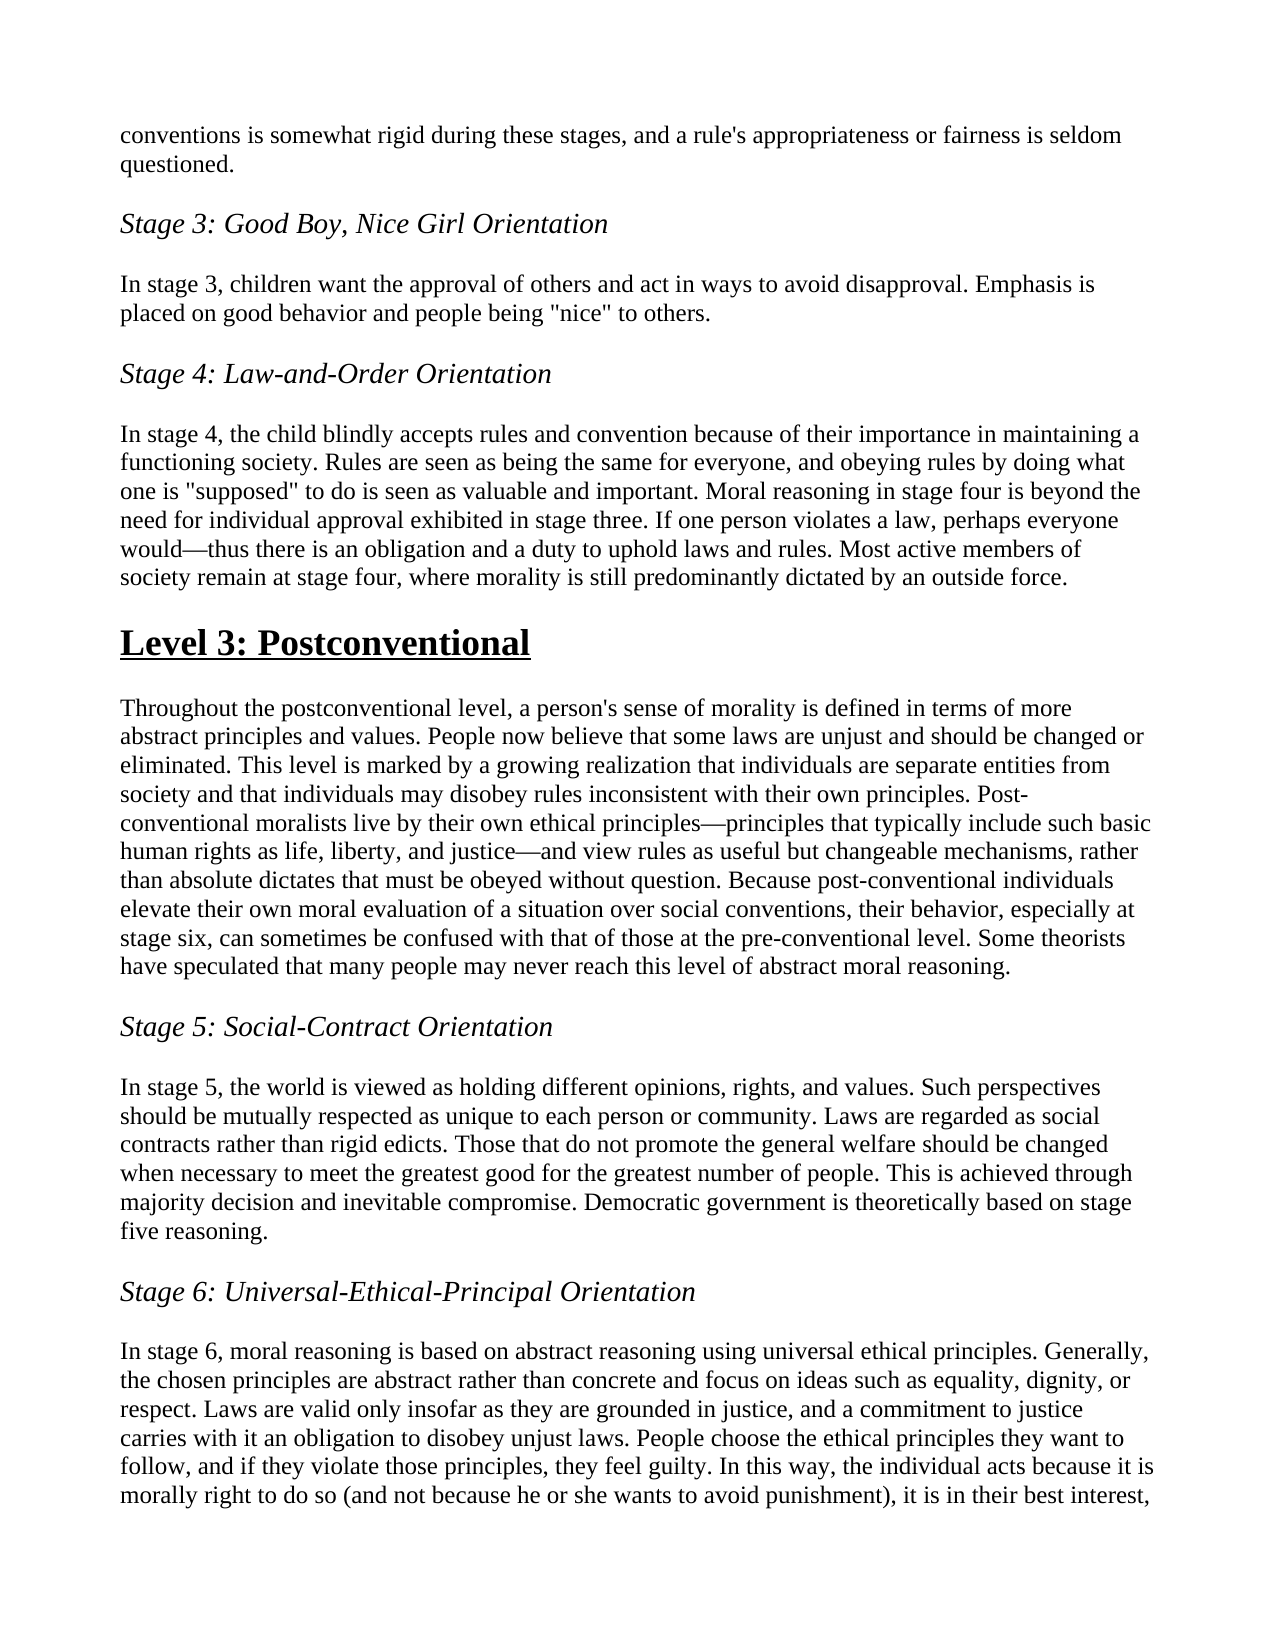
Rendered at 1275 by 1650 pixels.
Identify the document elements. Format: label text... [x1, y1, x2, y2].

text Stage 6: Universal-Ethical-Principal Orientation [120, 1274, 1155, 1307]
text Stage 5: Social-Contract Orientation [120, 1009, 1155, 1043]
text In stage 4, the child blindly accepts rules and convention because of their importance in maintaining a functioning society. Rules are seen as being the same for everyone, and obeying rules by doing what one is "supposed" to do is seen as valuable and important. Moral reasoning in stage four is beyond the need for individual approval exhibited in stage three. If one person violates a law, perhaps everyone would—thus there is an obligation and a duty to uphold laws and rules. Most active members of society remain at stage four, where morality is still predominantly dictated by an outside force. [120, 419, 1155, 591]
text In stage 5, the world is viewed as holding different opinions, rights, and values. Such perspectives should be mutually respected as unique to each person or community. Laws are regarded as social contracts rather than rigid edicts. Those that do not promote the general welfare should be changed when necessary to meet the greatest good for the greatest number of people. This is achieved through majority decision and inevitable compromise. Democratic government is theoretically based on stage five reasoning. [120, 1072, 1155, 1244]
text In stage 3, children want the approval of others and act in ways to avoid disapproval. Emphasis is placed on good behavior and people being "nice" to others. [120, 269, 1155, 327]
text Level 3: Postconventional [120, 620, 1155, 663]
text Throughout the postconventional level, a person's sense of morality is defined in terms of more abstract principles and values. People now believe that some laws are unjust and should be changed or eliminated. This level is marked by a growing realization that individuals are separate entities from society and that individuals may disobey rules inconsistent with their own principles. Post-conventional moralists live by their own ethical principles—principles that typically include such basic human rights as life, liberty, and justice—and view rules as useful but changeable mechanisms, rather than absolute dictates that must be obeyed without question. Because post-conventional individuals elevate their own moral evaluation of a situation over social conventions, their behavior, especially at stage six, can sometimes be confused with that of those at the pre-conventional level. Some theorists have speculated that many people may never reach this level of abstract moral reasoning. [120, 693, 1155, 980]
text Stage 3: Good Boy, Nice Girl Orientation [120, 207, 1155, 240]
text Stage 4: Law-and-Order Orientation [120, 356, 1155, 389]
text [120, 1336, 1155, 1509]
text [120, 120, 1155, 177]
